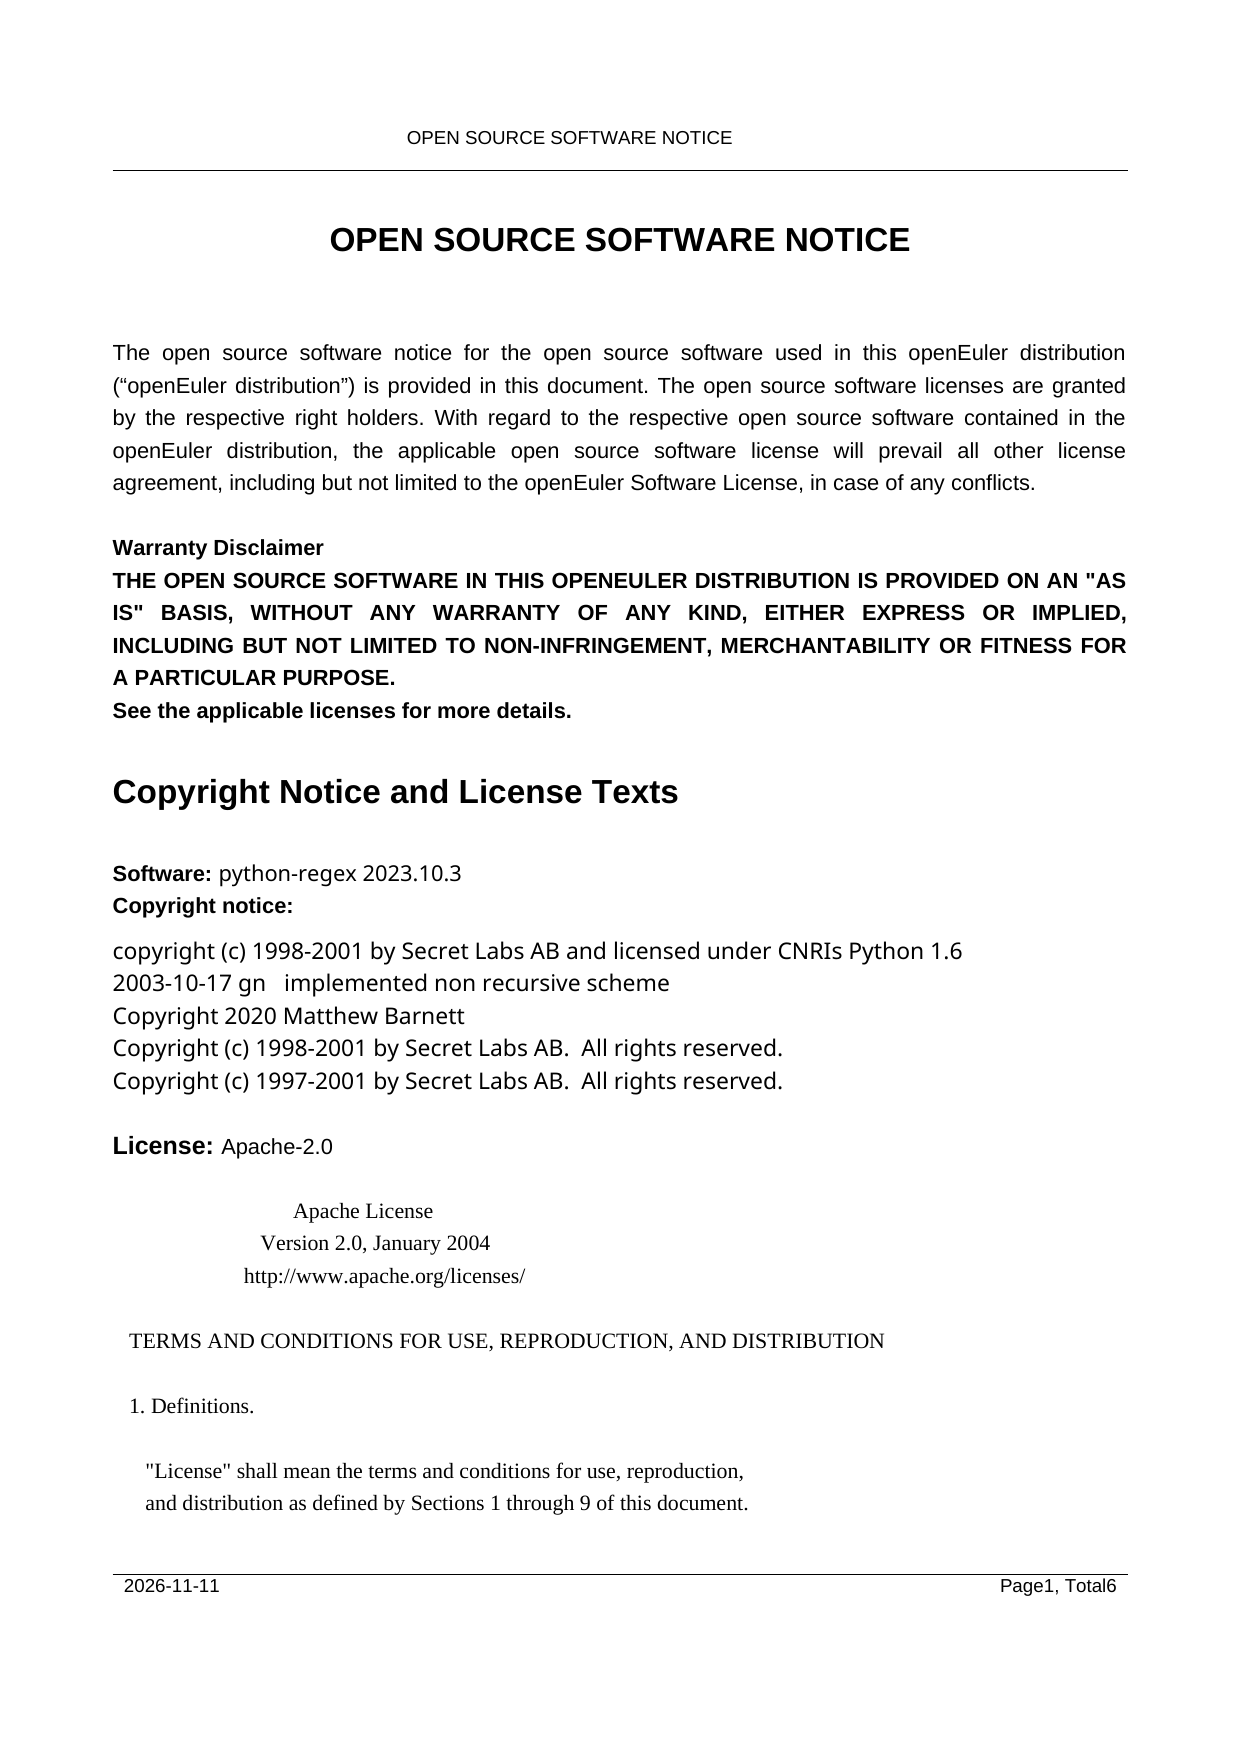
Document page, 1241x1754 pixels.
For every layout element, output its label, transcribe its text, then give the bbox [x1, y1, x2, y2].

text OPEN SOURCE SOFTWARE NOTICE [112, 206, 1128, 271]
title Software: python-regex 2023.10.3 [112, 856, 1128, 889]
text copyright (c) 1998-2001 by Secret Labs AB and licensed under CNRIs Python 1.6 2003-10-17 gn implemented non recursive scheme Copyright 2020 Matthew Barnett Copyright (c) 1998-2001 by Secret Labs AB. All rights reserved. Copyright (c) 1997-2001 by Secret Labs AB. All rights reserved. [112, 934, 1128, 1129]
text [112, 1161, 1128, 1519]
text License: Apache-2.0 [112, 1129, 1128, 1161]
text Copyright Notice and License Texts [112, 759, 1128, 824]
text Warranty Disclaimer [112, 531, 1128, 564]
text Copyright notice: [112, 889, 1128, 921]
text THE OPEN SOURCE SOFTWARE IN THIS OPENEULER DISTRIBUTION IS PROVIDED ON AN "AS IS" BASIS, WITHOUT ANY WARRANTY OF ANY KIND, EITHER EXPRESS OR IMPLIED, INCLUDING BUT NOT LIMITED TO NON-INFRINGEMENT, MERCHANTABILITY OR FITNESS FOR A PARTICULAR PURPOSE. See the applicable licenses for more details. [112, 564, 1128, 726]
text The open source software notice for the open source software used in this openEuler distribution (“openEuler distribution”) is provided in this document. The open source software licenses are granted by the respective right holders. With regard to the respective open source software contained in the openEuler distribution, the applicable open source software license will prevail all other license agreement, including but not limited to the openEuler Software License, in case of any conflicts. [112, 336, 1128, 499]
